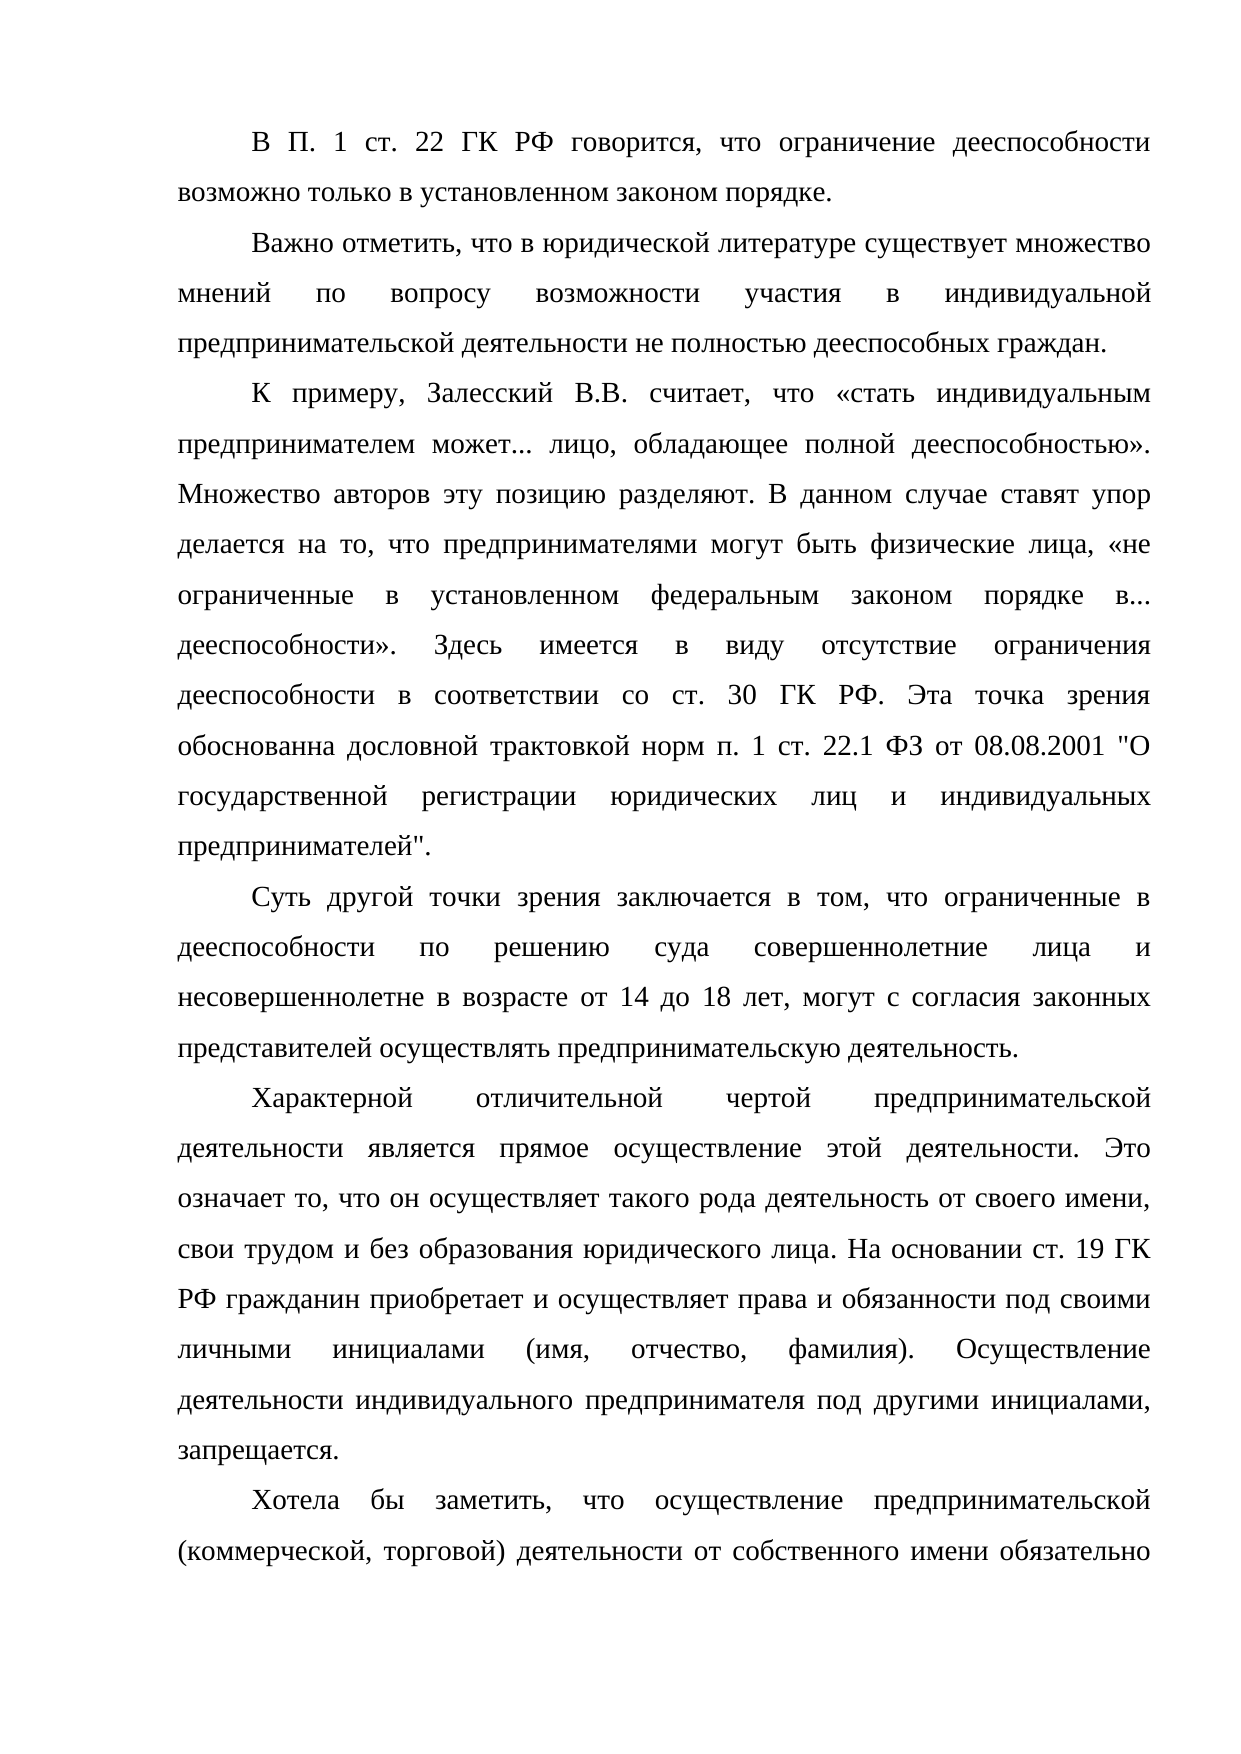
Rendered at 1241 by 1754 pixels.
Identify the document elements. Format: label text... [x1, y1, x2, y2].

text В П. 1 ст. 22 ГК РФ говорится, что ограничение дееспособности возможно только в установленном законом порядке. [177, 124, 1152, 208]
text Важно отметить, что в юридической литературе существует множество мнений по вопросу возможности участия в индивидуальной предпринимательской деятельности не полностью дееспособных граждан. [177, 225, 1152, 359]
text Характерной отличительной чертой предпринимательской деятельности является прямое осуществление этой деятельности. Это означает то, что он осуществляет такого рода деятельность от своего имени, свои трудом и без образования юридического лица. На основании ст. 19 ГК РФ гражданин приобретает и осуществляет права и обязанности под своими личными инициалами (имя, отчество, фамилия). Осуществление деятельности индивидуального предпринимателя под другими инициалами, запрещается. [177, 1080, 1152, 1466]
text Суть другой точки зрения заключается в том, что ограниченные в дееспособности по решению суда совершеннолетние лица и несовершеннолетне в возрасте от 14 до 18 лет, могут с согласия законных представителей осуществлять предпринимательскую деятельность. [177, 879, 1152, 1063]
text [177, 1482, 1152, 1566]
text К примеру, Залесский В.В. считает, что «стать индивидуальным предпринимателем может... лицо, обладающее полной дееспособностью». Множество авторов эту позицию разделяют. В данном случае ставят упор делается на то, что предпринимателями могут быть физические лица, «не ограниченные в установленном федеральным законом порядке в... дееспособности». Здесь имеется в виду отсутствие ограничения дееспособности в соответствии со ст. 30 ГК РФ. Эта точка зрения обоснованна дословной трактовкой норм п. 1 ст. 22.1 ФЗ от 08.08.2001 "О государственной регистрации юридических лиц и индивидуальных предпринимателей". [177, 376, 1152, 862]
